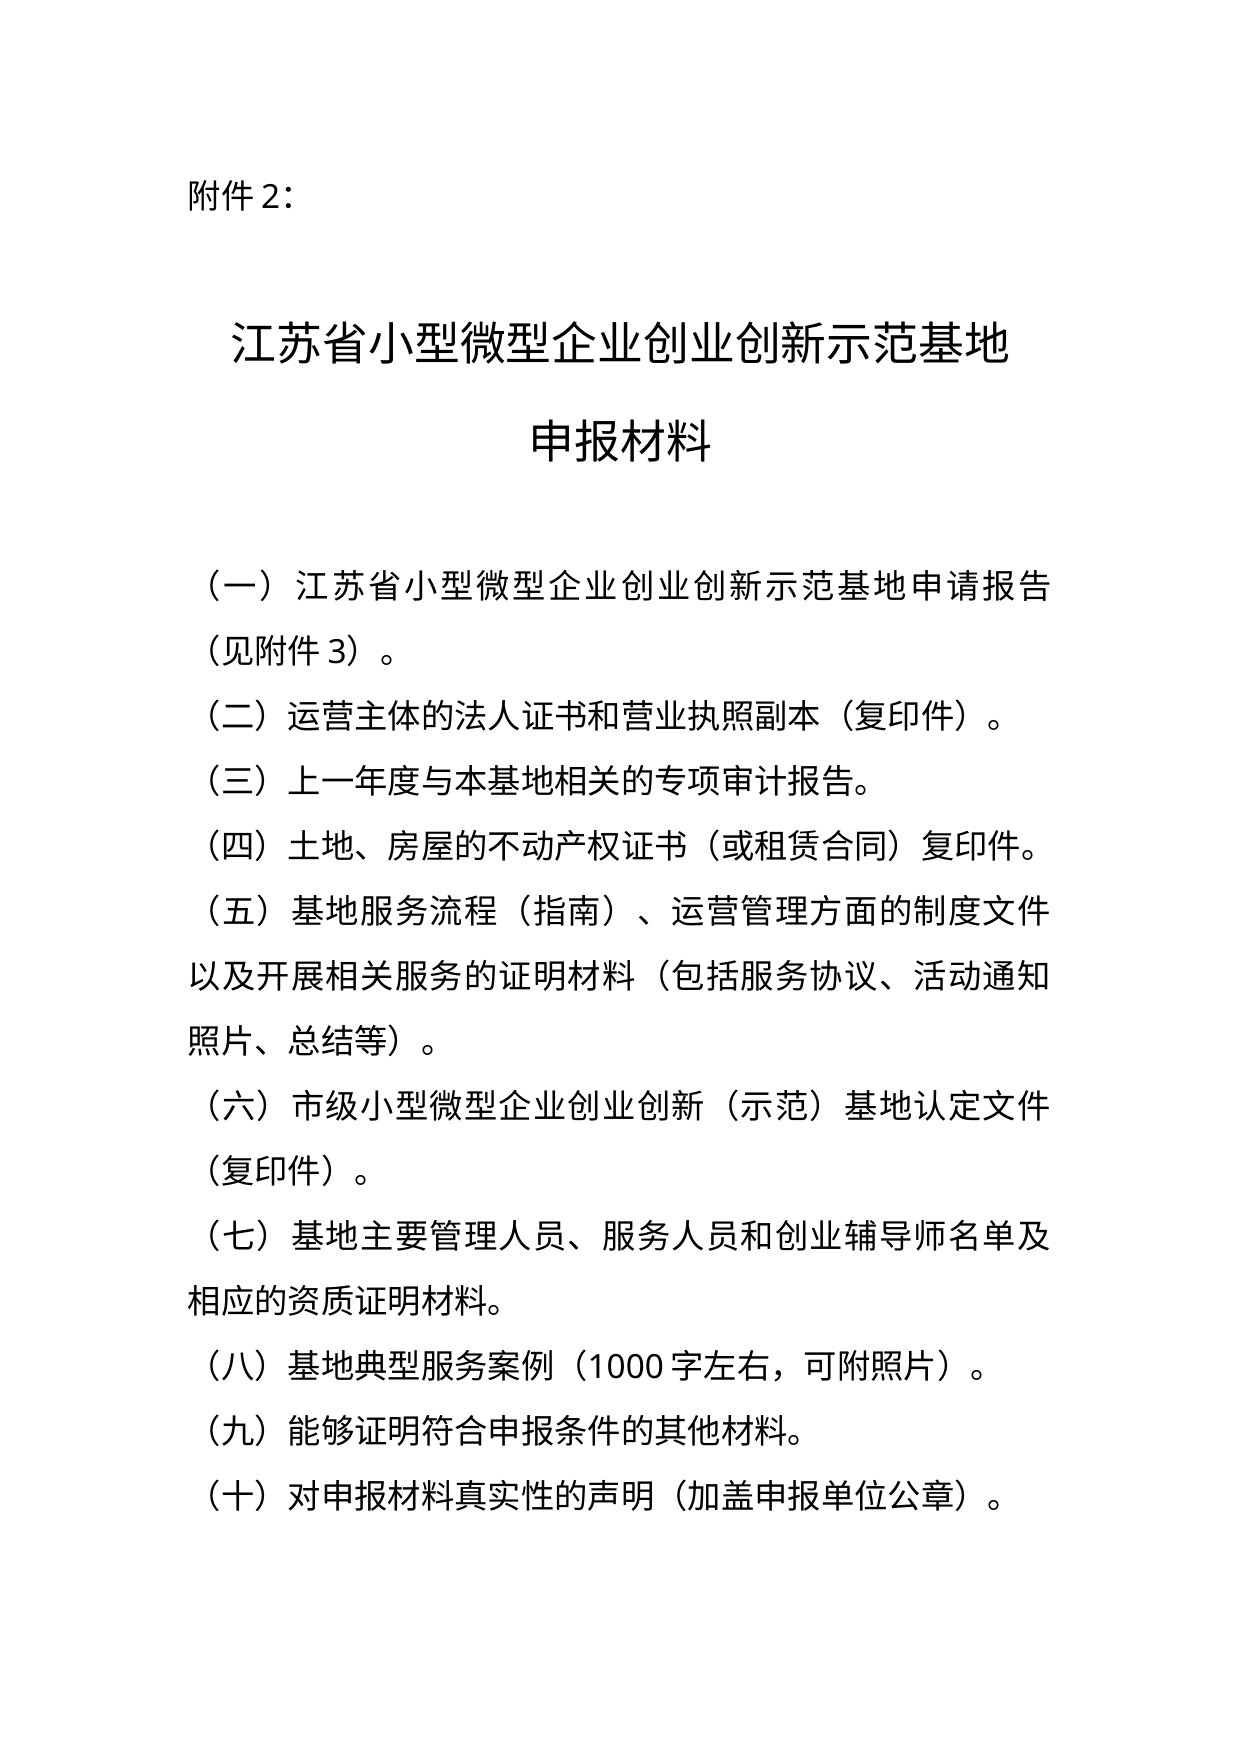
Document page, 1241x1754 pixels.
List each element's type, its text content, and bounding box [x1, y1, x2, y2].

text （十）对申报材料真实性的声明（加盖申报单位公章）。 [187, 1462, 1053, 1527]
text （三）上一年度与本基地相关的专项审计报告。 [187, 747, 1053, 812]
text （六）市级小型微型企业创业创新（示范）基地认定文件（复印件）。 [187, 1072, 1053, 1202]
text （四）土地、房屋的不动产权证书（或租赁合同）复印件。 [187, 812, 1053, 877]
text 附件2： [187, 162, 1053, 227]
text （八）基地典型服务案例（1000字左右，可附照片）。 [187, 1332, 1053, 1397]
text （七）基地主要管理人员、服务人员和创业辅导师名单及相应的资质证明材料。 [187, 1202, 1053, 1332]
text （五）基地服务流程（指南）、运营管理方面的制度文件以及开展相关服务的证明材料（包括服务协议、活动通知、照片、总结等）。 [187, 877, 1053, 1072]
text 江苏省小型微型企业创业创新示范基地 [187, 292, 1053, 389]
text （二）运营主体的法人证书和营业执照副本（复印件）。 [187, 682, 1053, 747]
text （九）能够证明符合申报条件的其他材料。 [187, 1397, 1053, 1462]
text 申报材料 [187, 389, 1053, 487]
text （一）江苏省小型微型企业创业创新示范基地申请报告（见附件3）。 [187, 552, 1053, 682]
